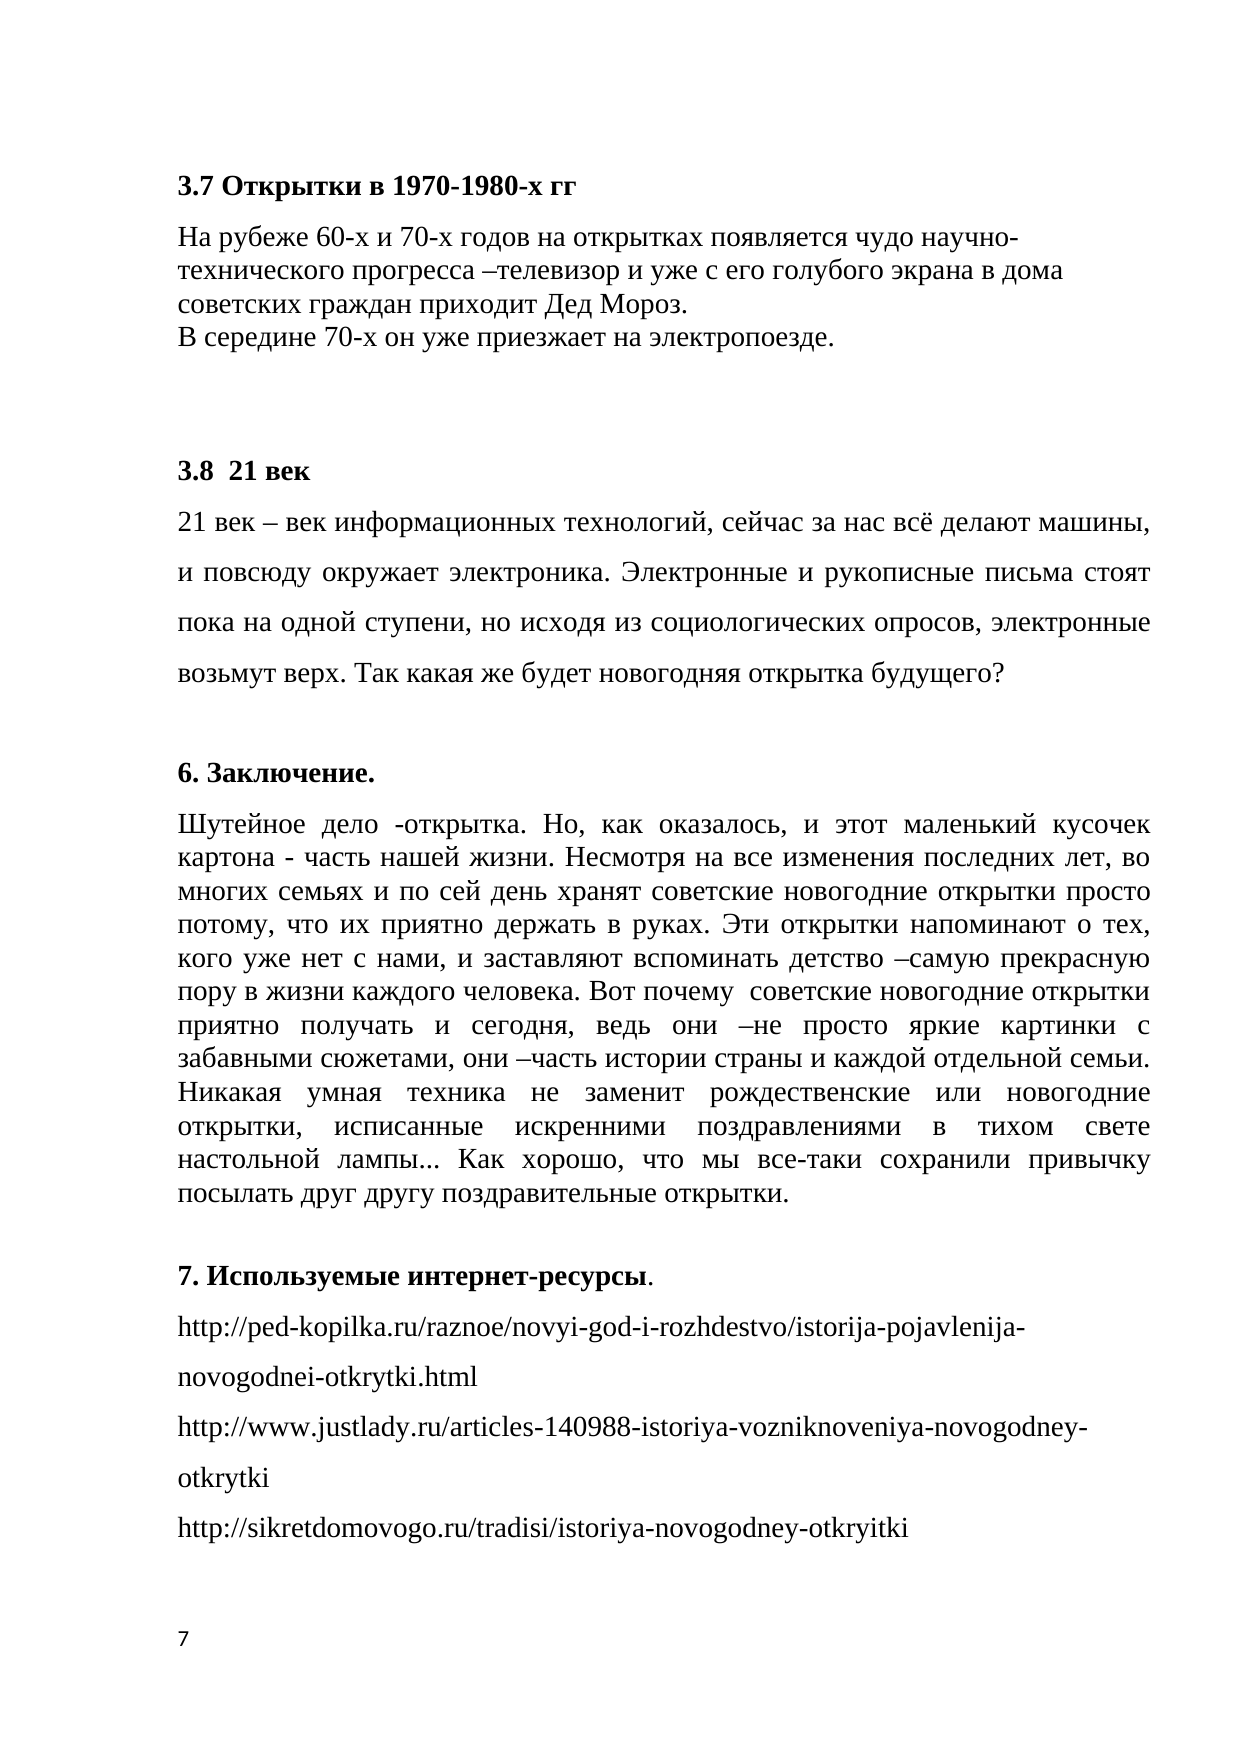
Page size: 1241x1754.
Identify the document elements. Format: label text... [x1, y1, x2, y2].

text 6. Заключение. [177, 755, 1152, 789]
text На рубеже 60-х и 70-х годов на открытках появляется чудо научно-технического прогресса –телевизор и уже с его голубого экрана в дома советских граждан приходит Дед Мороз. [177, 219, 1152, 319]
text http://ped-kopilka.ru/raznoe/novyi-god-i-rozhdestvo/istorija-pojavlenija-novogodnei-otkrytki.html [177, 1309, 1152, 1393]
text 3.8 21 век [177, 453, 1152, 487]
text В середине 70-х он уже приезжает на электропоезде. [177, 319, 1152, 353]
text 3.7 Открытки в 1970-1980-х гг [177, 168, 1152, 202]
text Шутейное дело -открытка. Но, как оказалось, и этот маленький кусочек картона - часть нашей жизни. Несмотря на все изменения последних лет, во многих семьях и по сей день хранят советские новогодние открытки просто потому, что их приятно держать в руках. Эти открытки напоминают о тех, кого уже нет с нами, и заставляют вспоминать детство –самую прекрасную пору в жизни каждого человека. Вот почему советские новогодние открытки приятно получать и сегодня, ведь они –не просто яркие картинки с забавными сюжетами, они –часть истории страны и каждой отдельной семьи. Никакая умная техника не заменит рождественские или новогодние открытки, исписанные искренними поздравлениями в тихом свете настольной лампы... Как хорошо, что мы все-таки сохранили привычку посылать друг другу поздравительные открытки. [177, 806, 1152, 1208]
text 21 век – век информационных технологий, сейчас за нас всё делают машины, и повсюду окружает электроника. Электронные и рукописные письма стоят пока на одной ступени, но исходя из социологических опросов, электронные возьмут верх. Так какая же будет новогодняя открытка будущего? [177, 504, 1152, 688]
text http://www.justlady.ru/articles-140988-istoriya-vozniknoveniya-novogodney-otkrytki [177, 1409, 1152, 1493]
text 7. Используемые интернет-ресурсы. [177, 1258, 1152, 1292]
text http://sikretdomovogo.ru/tradisi/istoriya-novogodney-otkryitki [177, 1510, 1152, 1544]
